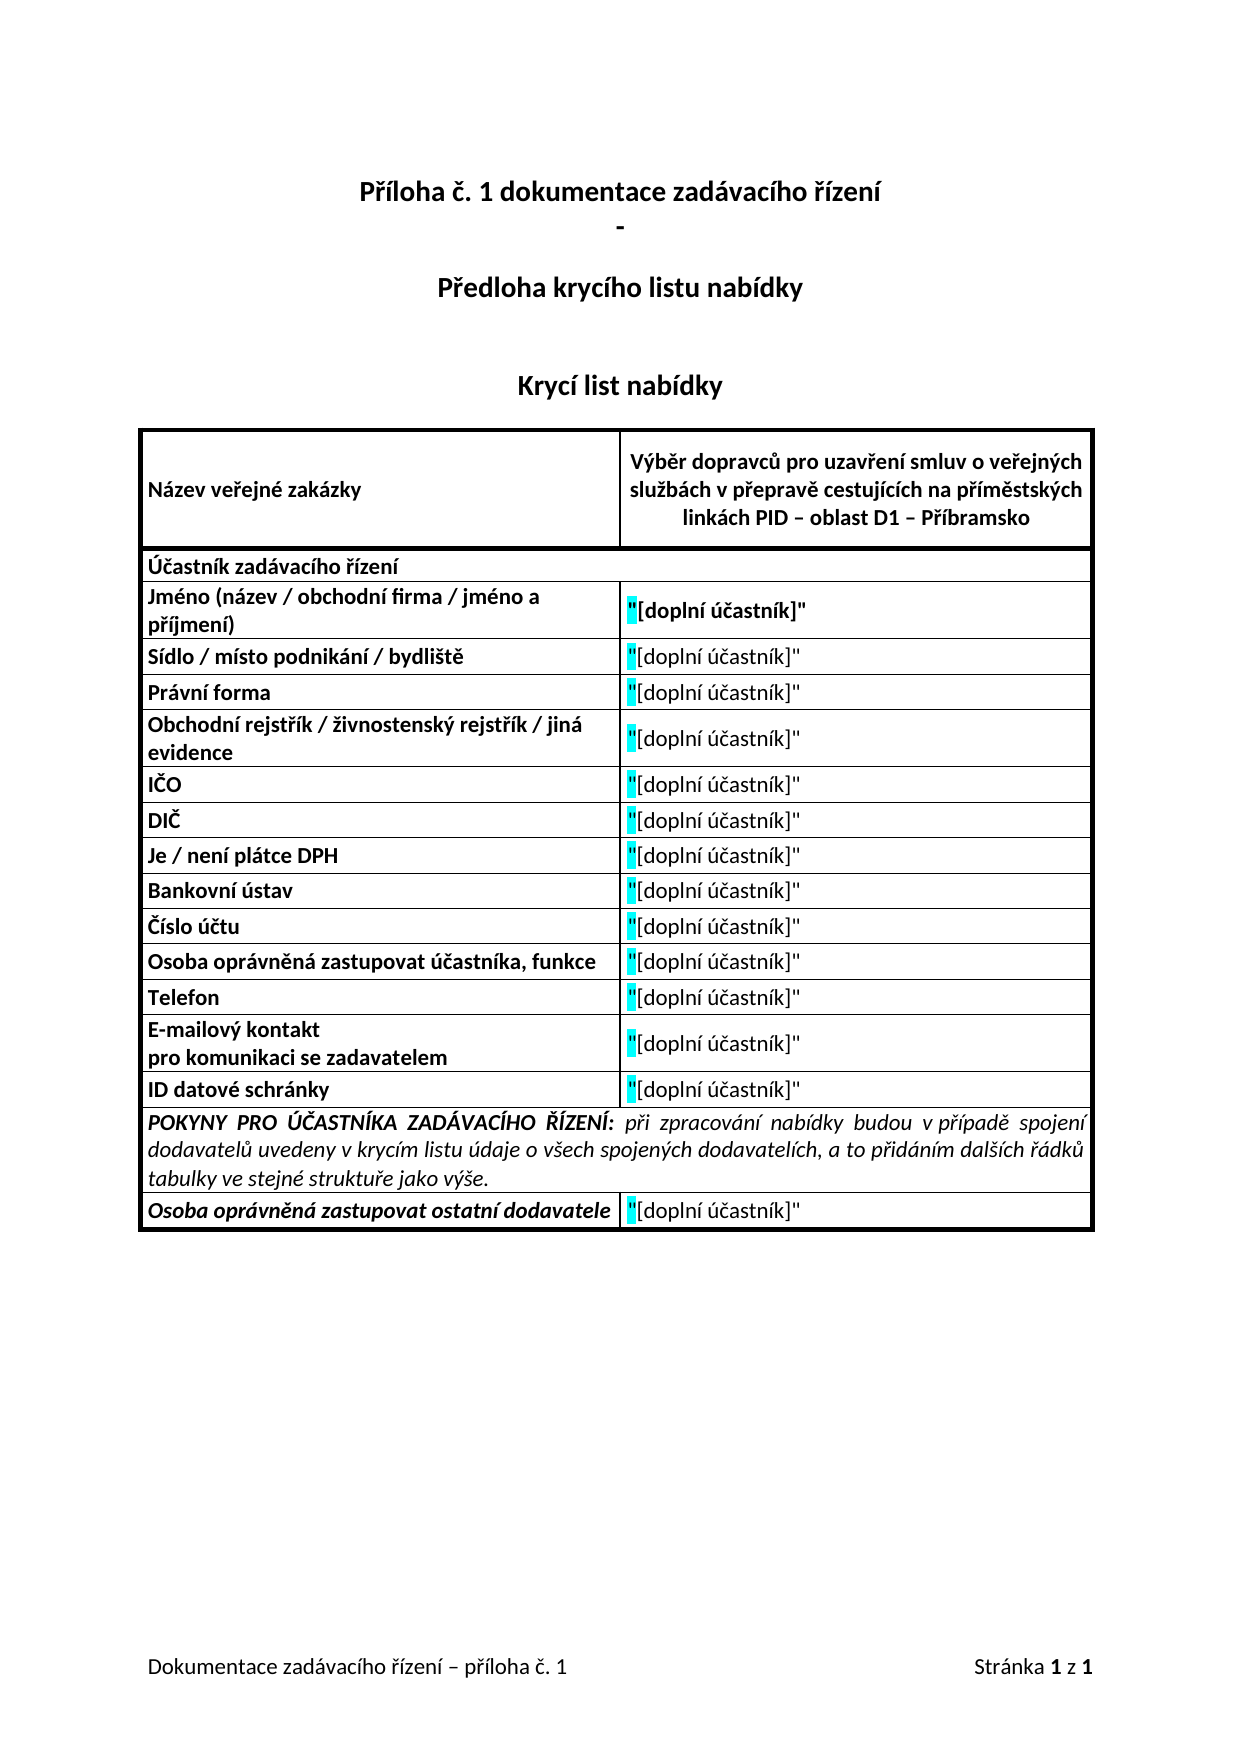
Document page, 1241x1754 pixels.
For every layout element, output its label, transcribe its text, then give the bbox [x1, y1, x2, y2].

table_cell Osoba oprávněná zastupovat ostatní dodavatele [143, 1193, 619, 1227]
table_cell [621, 639, 1090, 674]
text Předloha krycího listu nabídky [148, 269, 1093, 304]
table_cell Obchodní rejstřík / živnostenský rejstřík / jiná evidence [143, 710, 619, 766]
table_cell E-mailový kontakt pro komunikaci se zadavatelem [143, 1015, 619, 1071]
text Krycí list nabídky [148, 367, 1093, 403]
table_cell Sídlo / místo podnikání / bydliště [143, 639, 619, 674]
table_cell [621, 710, 1090, 766]
table_cell [621, 874, 1090, 908]
table_cell Je / není plátce DPH [143, 838, 619, 872]
table_header Výběr dopravců pro uzavření smluv o veřejných službách v přepravě cestujících na příměstských linkách PID – oblast D1 – Příbramsko [621, 432, 1090, 546]
table_cell [621, 1193, 1090, 1227]
table_cell Jméno (název / obchodní firma / jméno a příjmení) [143, 582, 619, 638]
table_cell [621, 582, 1090, 638]
table_cell [621, 838, 1090, 872]
table_cell Bankovní ústav [143, 874, 619, 908]
table_cell [621, 675, 1090, 709]
table_cell ID datové schránky [143, 1072, 619, 1107]
table_cell Právní forma [143, 675, 619, 709]
table_cell POKYNY PRO ÚČASTNÍKA ZADÁVACÍHO ŘÍZENÍ: při zpracování nabídky budou v případě spojení dodavatelů uvedeny v krycím listu údaje o všech spojených dodavatelích, a to přidáním dalších řádků tabulky ve stejné struktuře jako výše. [143, 1108, 1090, 1192]
table_cell [621, 1072, 1090, 1107]
table_cell [621, 980, 1090, 1014]
table_cell [621, 944, 1090, 979]
text Příloha č. 1 dokumentace zadávacího řízení [148, 173, 1093, 208]
table_cell [621, 803, 1090, 837]
table_cell [621, 1015, 1090, 1071]
table_header Název veřejné zakázky [143, 432, 619, 546]
table_cell IČO [143, 767, 619, 802]
text - [148, 208, 1093, 244]
table_cell Telefon [143, 980, 619, 1014]
table_cell [621, 909, 1090, 943]
table_cell Osoba oprávněná zastupovat účastníka, funkce [143, 944, 619, 979]
table_cell [621, 767, 1090, 802]
table_cell Číslo účtu [143, 909, 619, 943]
table_cell DIČ [143, 803, 619, 837]
table_cell Účastník zadávacího řízení [143, 551, 1090, 581]
